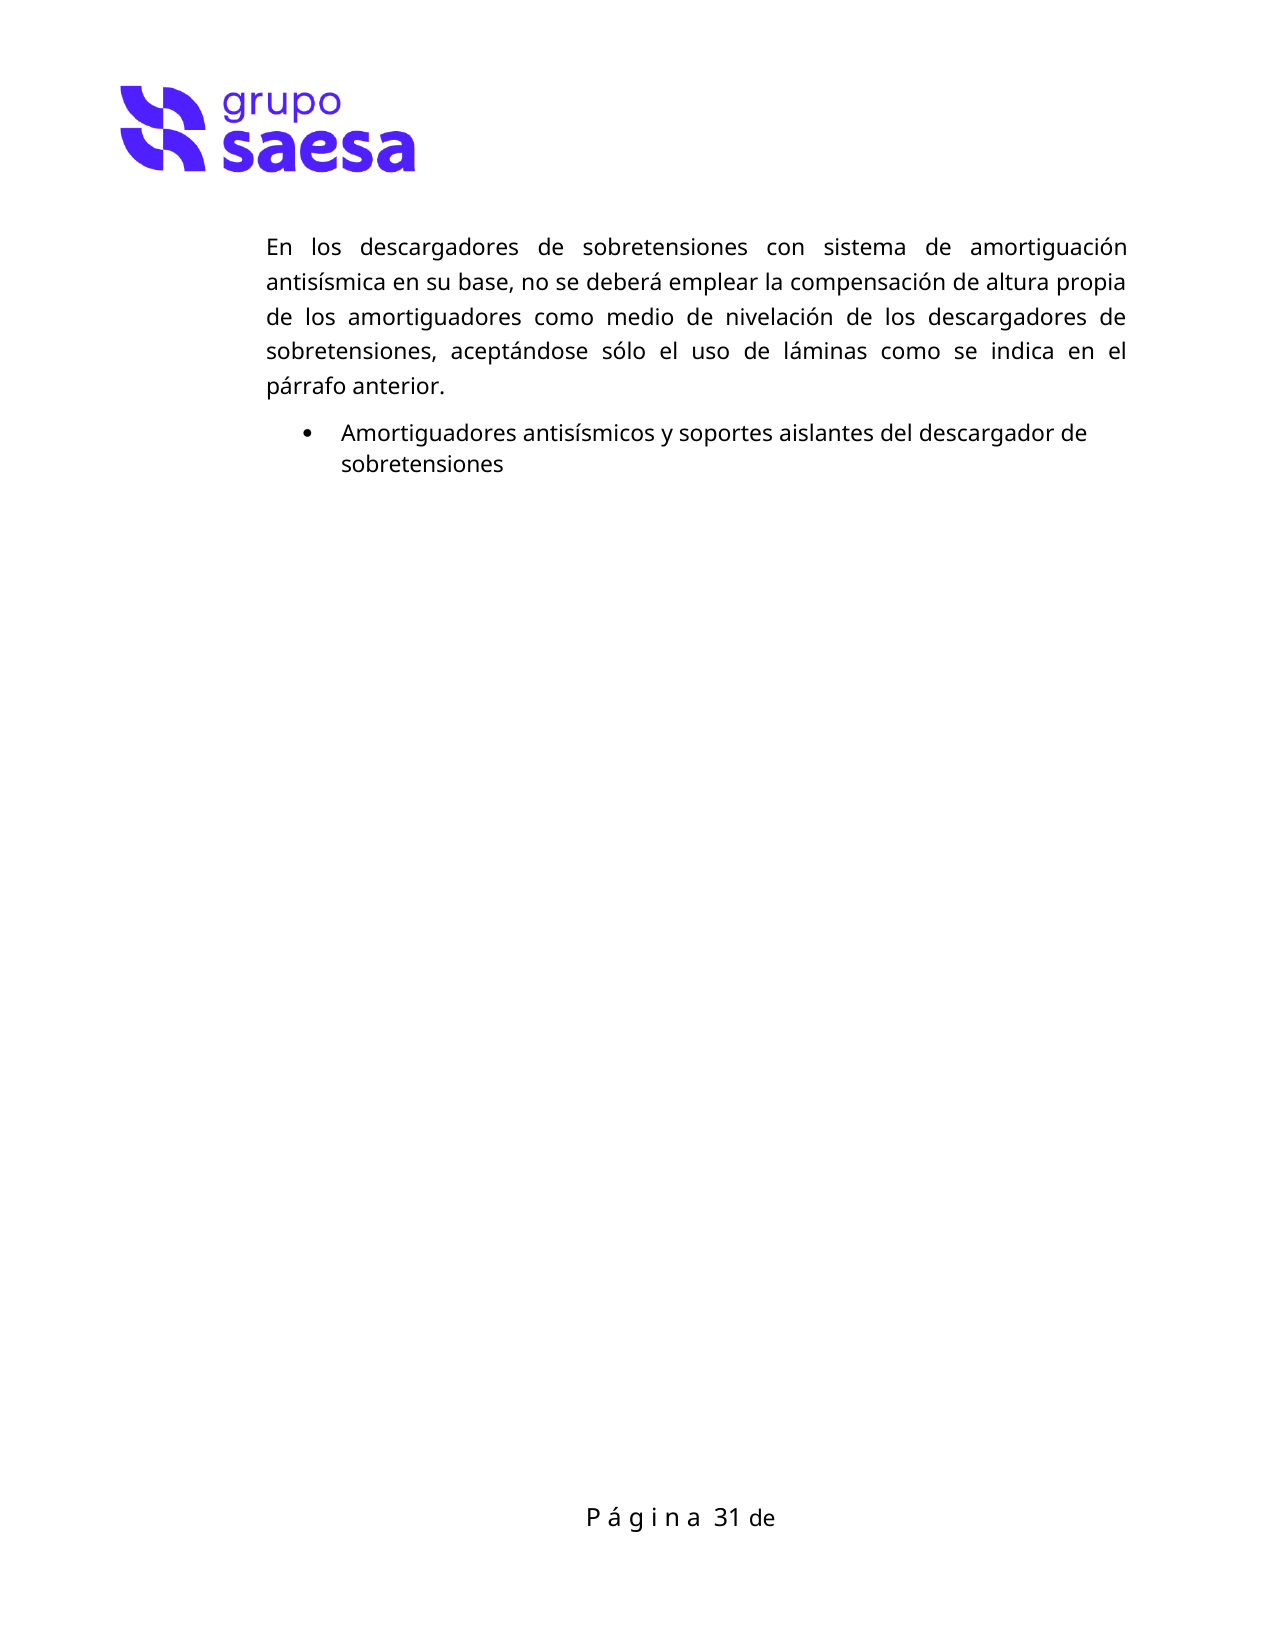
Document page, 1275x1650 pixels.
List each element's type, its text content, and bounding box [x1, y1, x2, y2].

list Amortiguadores antisísmicos y soportes aislantes del descargador de sobretensiones [303, 417, 1162, 479]
text En los descargadores de sobretensiones con sistema de amortiguación antisísmica en su base, no se deberá emplear la compensación de altura propia de los amortiguadores como medio de nivelación de los descargadores de sobretensiones, aceptándose sólo el uso de láminas como se indica en el párrafo anterior. [266, 231, 1128, 401]
picture [112, 79, 419, 175]
